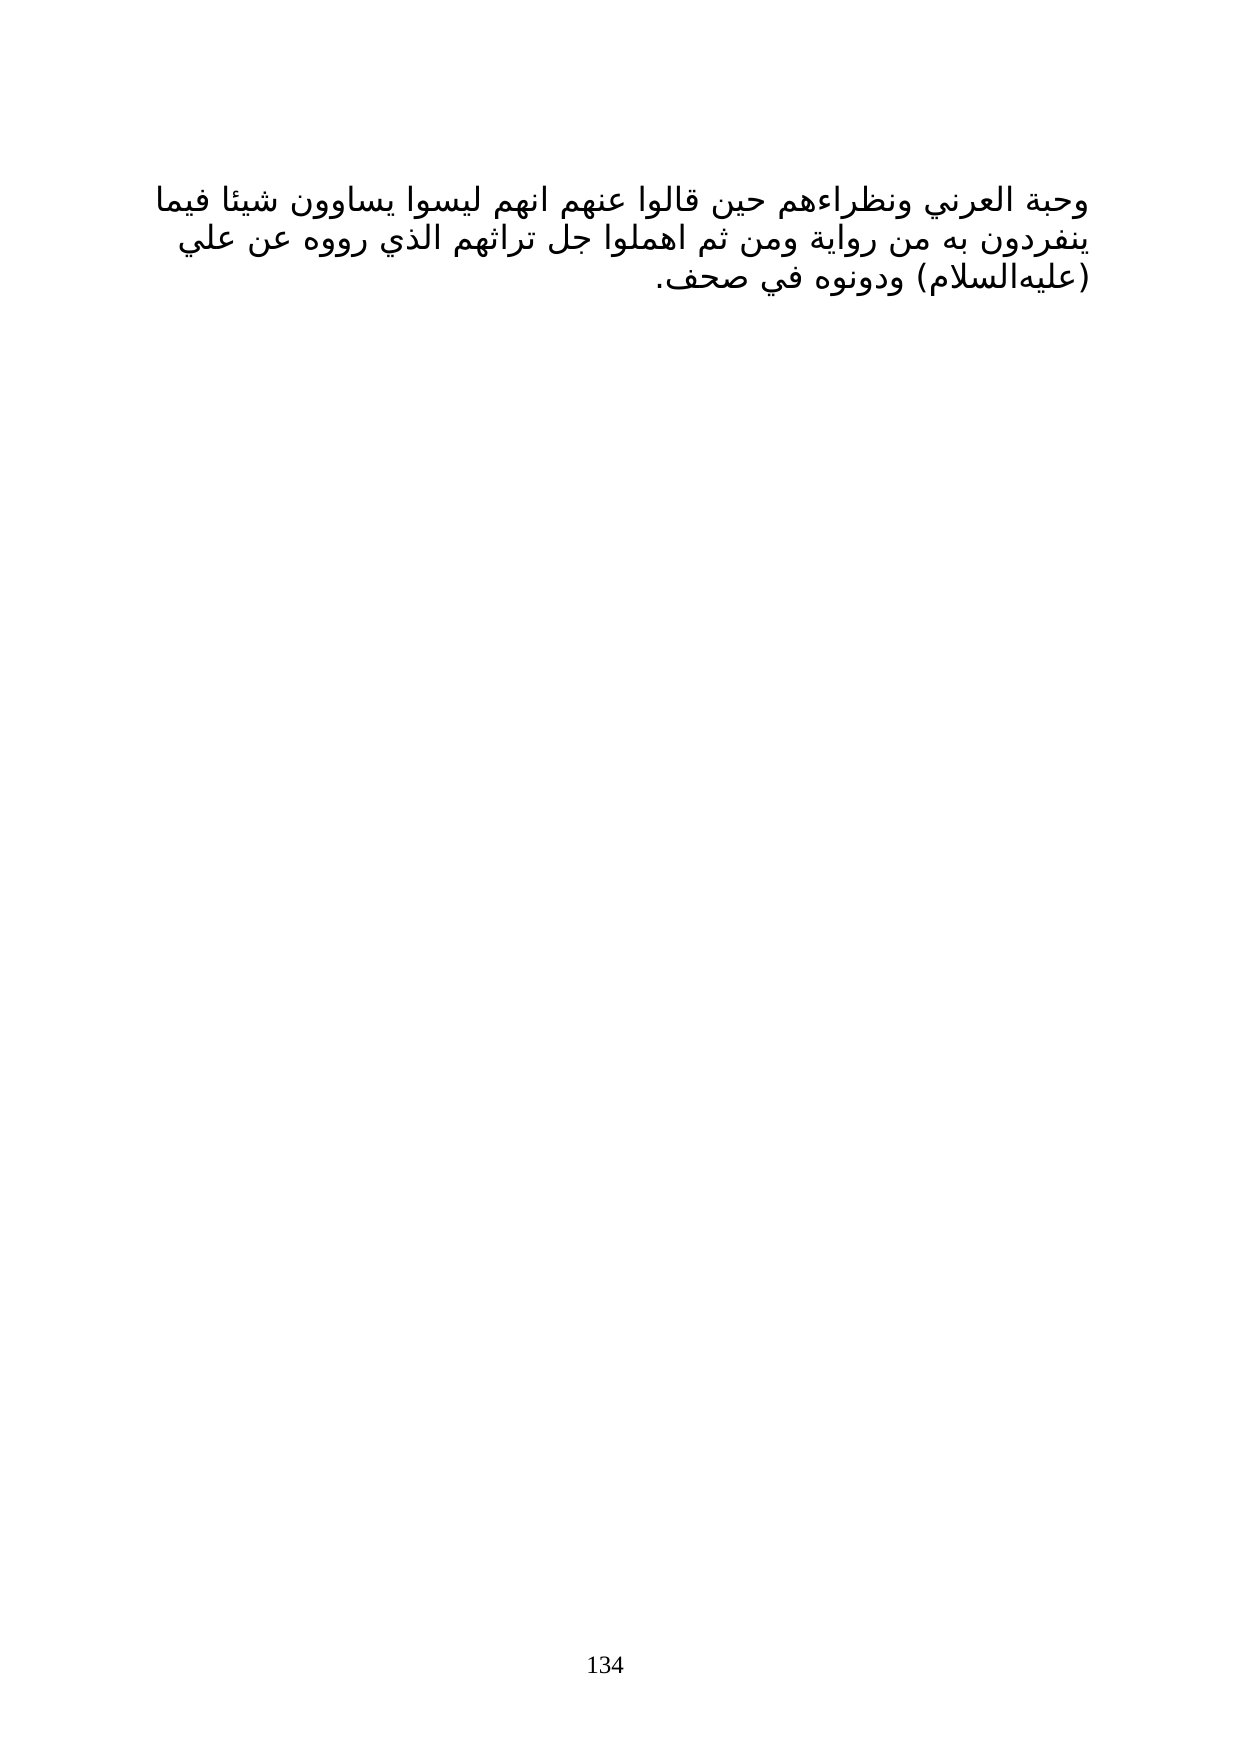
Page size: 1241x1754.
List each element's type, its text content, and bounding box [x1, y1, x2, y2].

text وحبة العرني ونظراءهم حين قالوا عنهم انهم ليسوا يساوون شيئا فيما ينفردون به من رواية ومن ثم اهملوا جل تراثهم الذي رووه عن علي (عليه‌السلام) ودونوه في صحف. [150, 180, 1090, 297]
